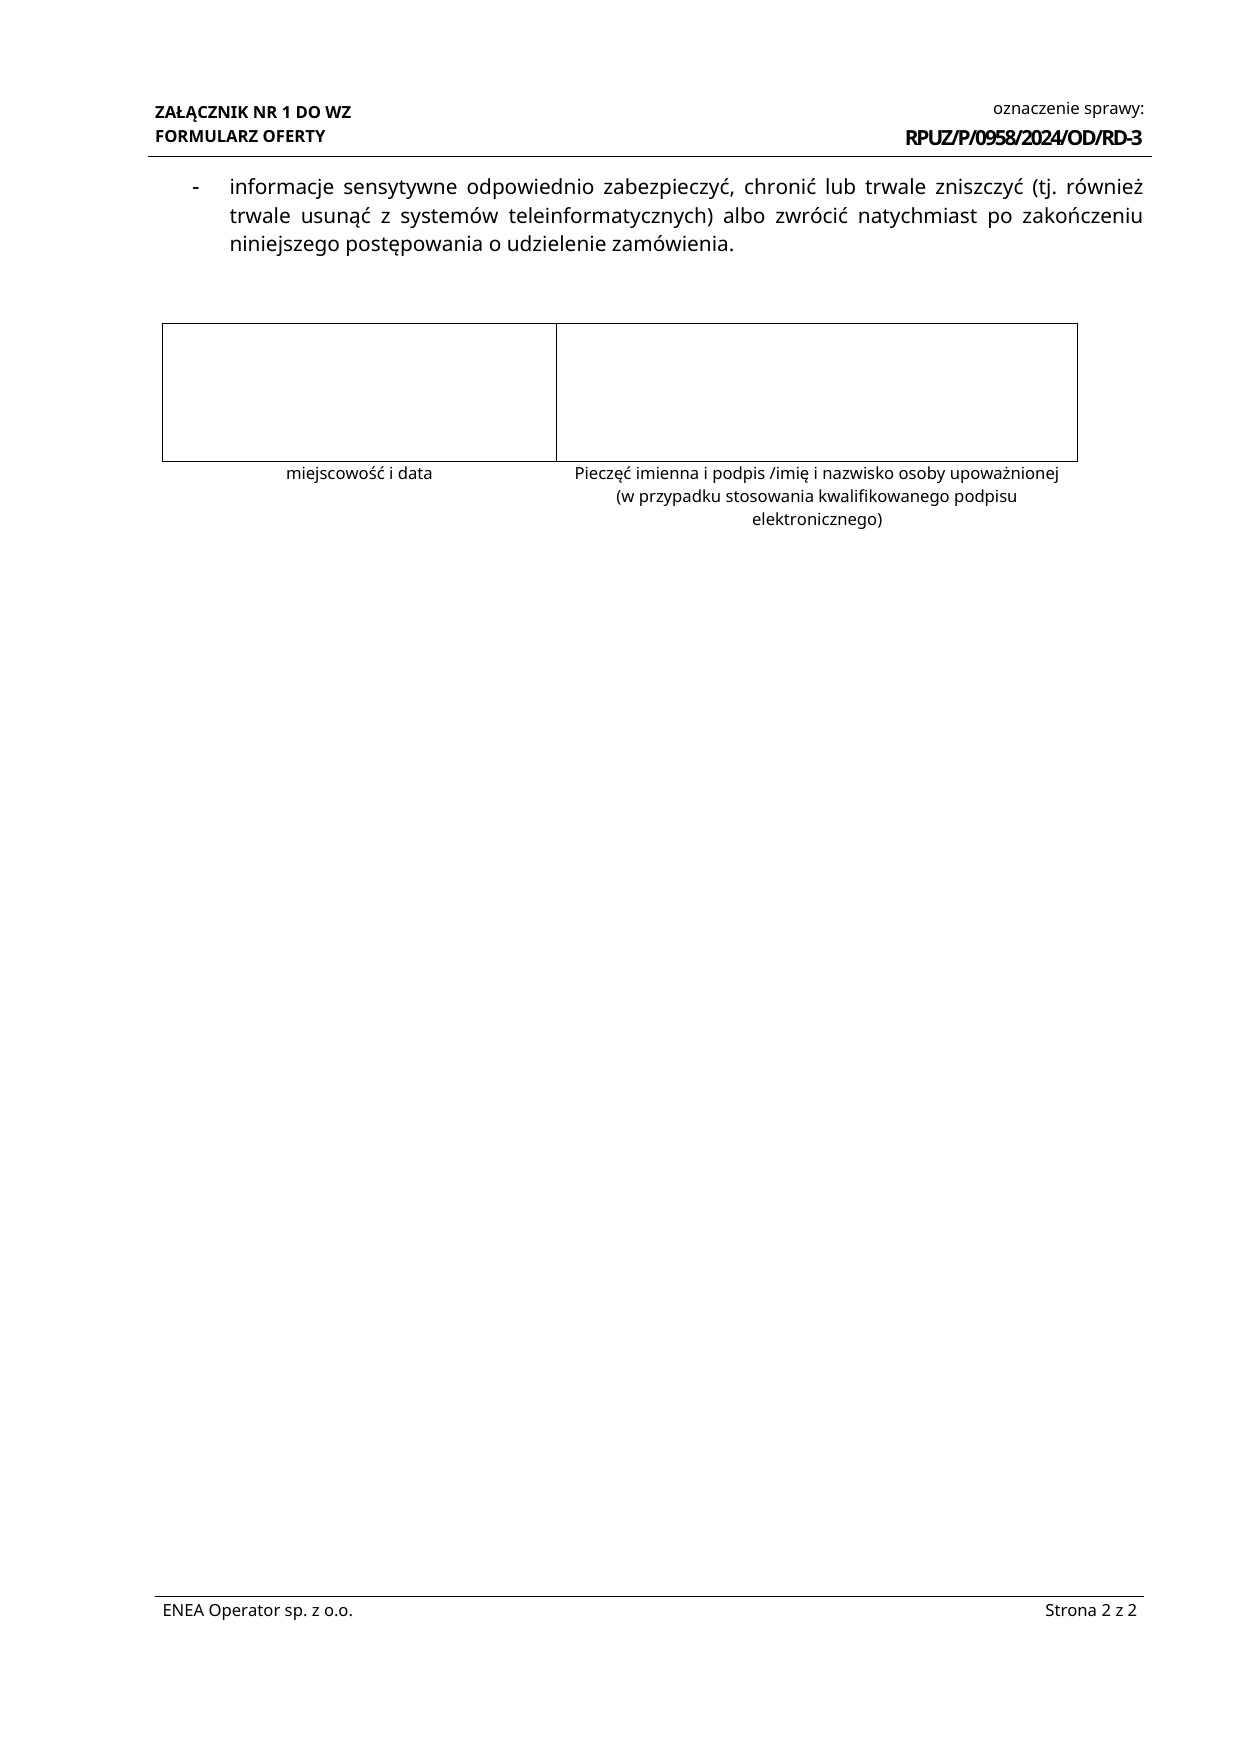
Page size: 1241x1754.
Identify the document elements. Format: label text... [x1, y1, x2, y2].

table_cell miejscowość i data [163, 462, 556, 530]
table_header [163, 324, 556, 461]
table_header [557, 324, 1077, 461]
table_cell Pieczęć imienna i podpis /imię i nazwisko osoby upoważnionej (w przypadku stosowania kwalifikowanego podpisu elektronicznego) [556, 462, 1078, 530]
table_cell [148, 160, 1152, 258]
